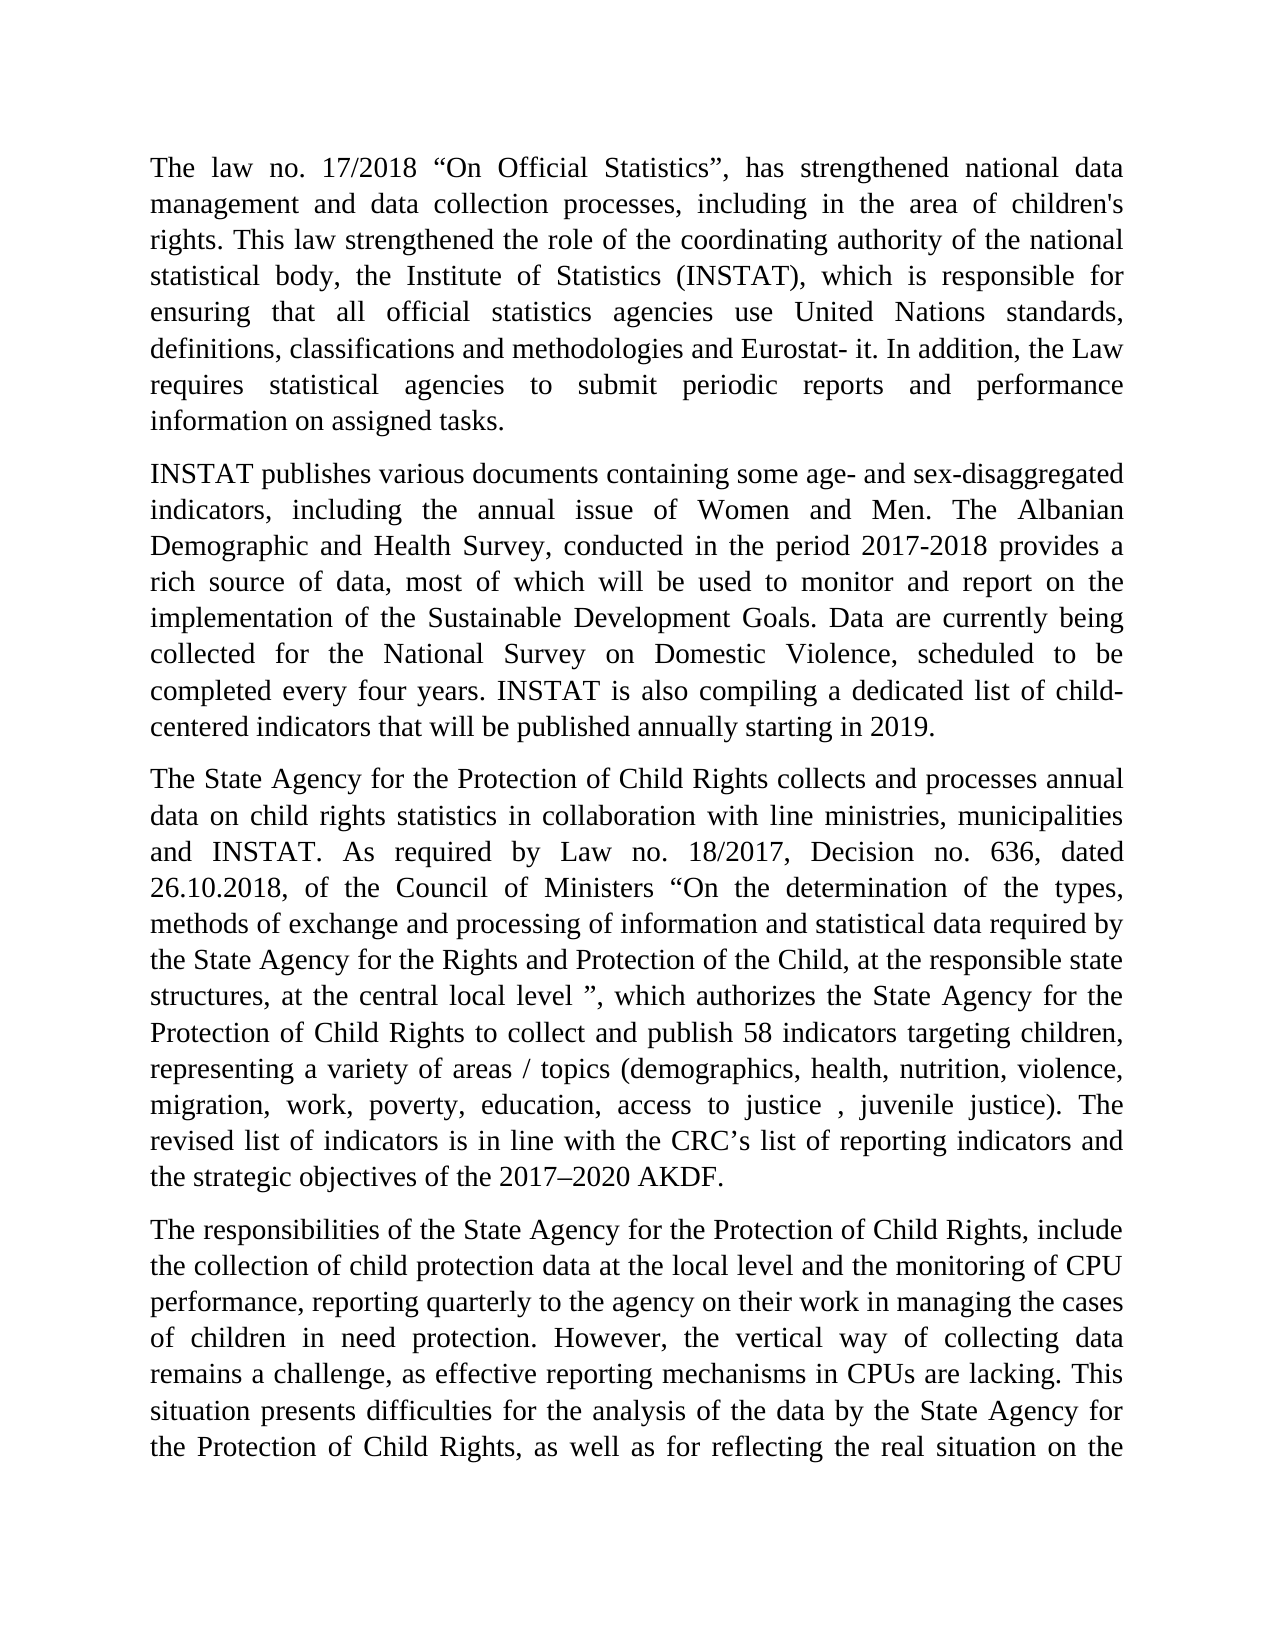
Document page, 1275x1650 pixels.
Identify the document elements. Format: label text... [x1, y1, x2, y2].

text The State Agency for the Protection of Child Rights collects and processes annual data on child rights statistics in collaboration with line ministries, municipalities and INSTAT. As required by Law no. 18/2017, Decision no. 636, dated 26.10.2018, of the Council of Ministers “On the determination of the types, methods of exchange and processing of information and statistical data required by the State Agency for the Rights and Protection of the Child, at the responsible state structures, at the central local level ”, which authorizes the State Agency for the Protection of Child Rights to collect and publish 58 indicators targeting children, representing a variety of areas / topics (demographics, health, nutrition, violence, migration, work, poverty, education, access to justice , juvenile justice). The revised list of indicators is in line with the CRC’s list of reporting indicators and the strategic objectives of the 2017–2020 AKDF. [150, 762, 1125, 1193]
text INSTAT publishes various documents containing some age- and sex-disaggregated indicators, including the annual issue of Women and Men. The Albanian Demographic and Health Survey, conducted in the period 2017-2018 provides a rich source of data, most of which will be used to monitor and report on the implementation of the Sustainable Development Goals. Data are currently being collected for the National Survey on Domestic Violence, scheduled to be completed every four years. INSTAT is also compiling a dedicated list of child-centered indicators that will be published annually starting in 2019. [150, 456, 1125, 742]
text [150, 1212, 1125, 1462]
text The law no. 17/2018 “On Official Statistics”, has strengthened national data management and data collection processes, including in the area of children's rights. This law strengthened the role of the coordinating authority of the national statistical body, the Institute of Statistics (INSTAT), which is responsible for ensuring that all official statistics agencies use United Nations standards, definitions, classifications and methodologies and Eurostat- it. In addition, the Law requires statistical agencies to submit periodic reports and performance information on assigned tasks. [150, 150, 1125, 437]
